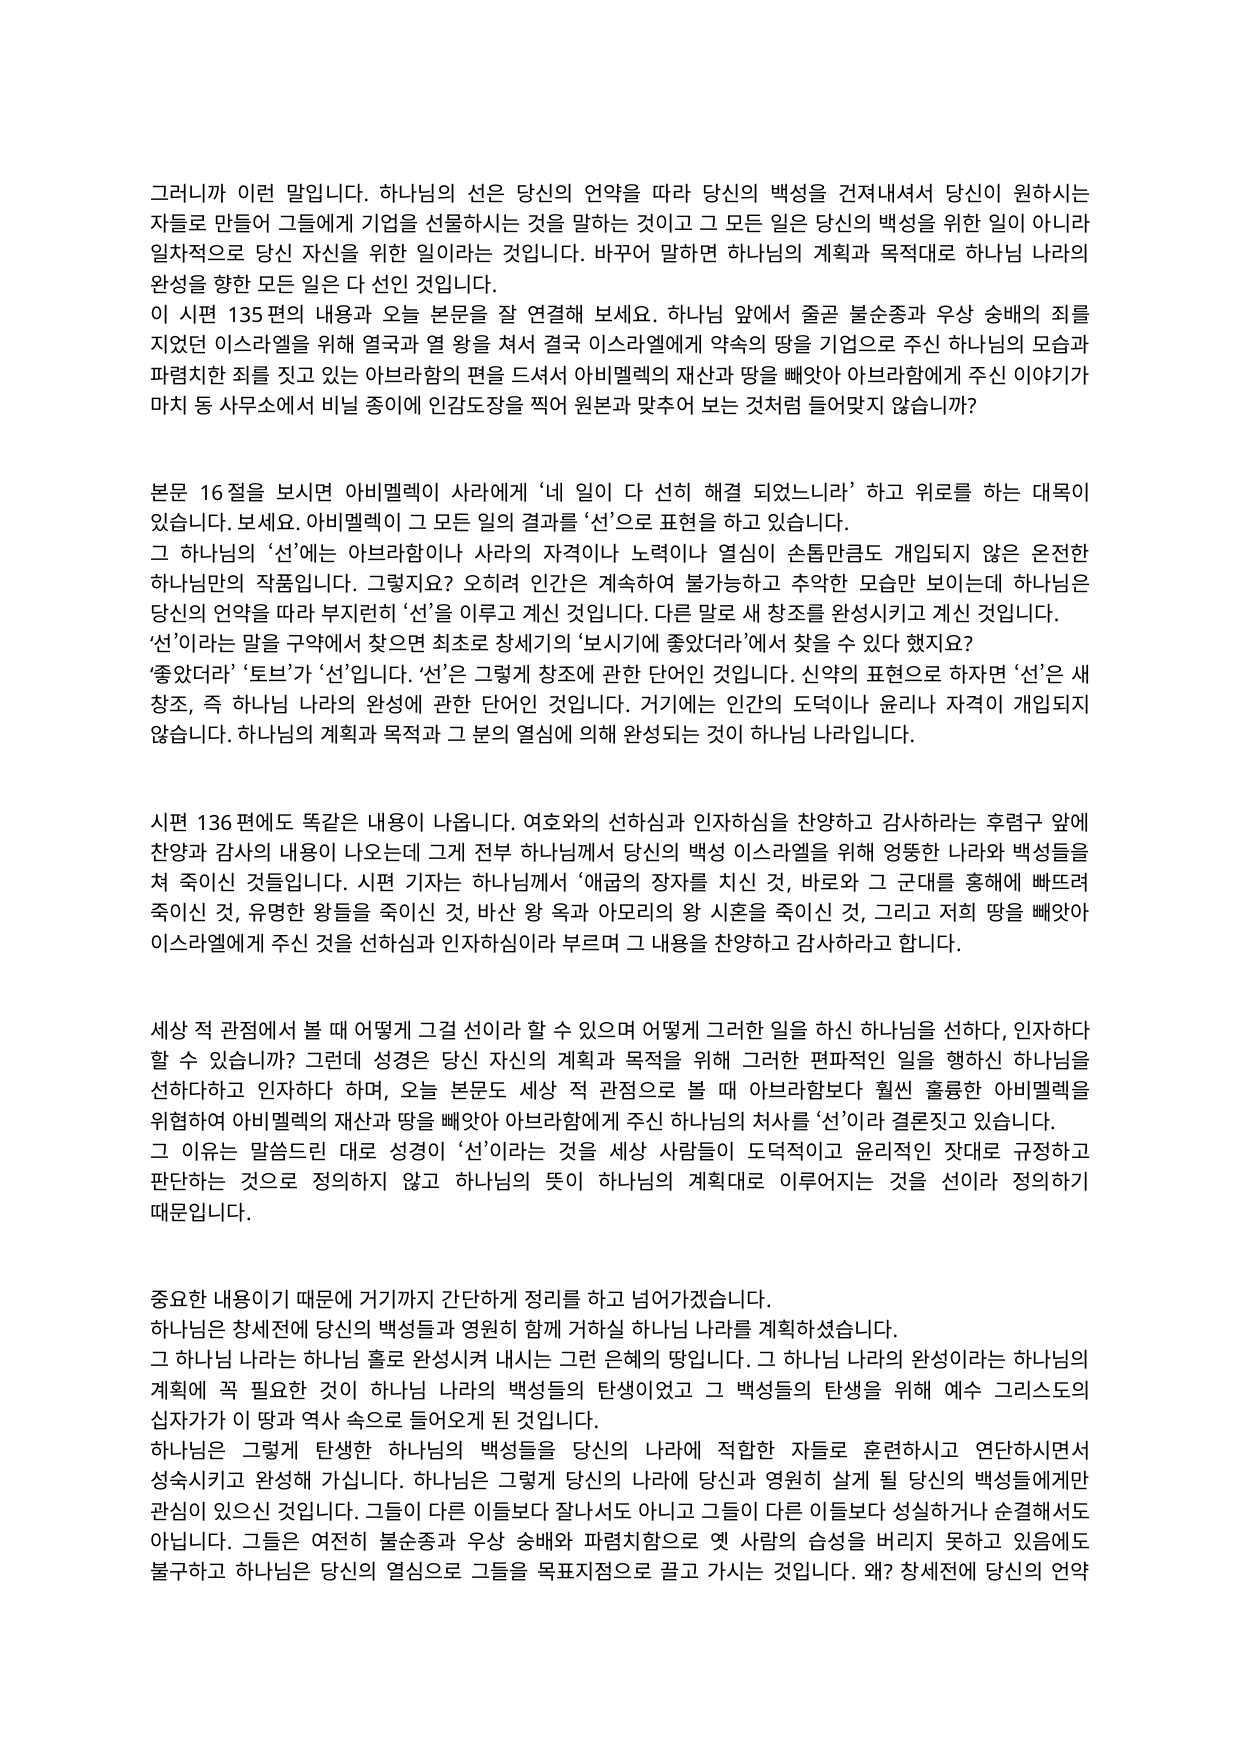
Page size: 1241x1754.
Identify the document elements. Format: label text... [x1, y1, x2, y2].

text 본문 16절을 보시면 아비멜렉이 사라에게 ‘네 일이 다 선히 해결 되었느니라’ 하고 위로를 하는 대목이 있습니다. 보세요. 아비멜렉이 그 모든 일의 결과를 ‘선’으로 표현을 하고 있습니다. [150, 476, 1090, 537]
text 그 하나님 나라는 하나님 홀로 완성시켜 내시는 그런 은혜의 땅입니다. 그 하나님 나라의 완성이라는 하나님의 계획에 꼭 필요한 것이 하나님 나라의 백성들의 탄생이었고 그 백성들의 탄생을 위해 예수 그리스도의 십자가가 이 땅과 역사 속으로 들어오게 된 것입니다. [150, 1344, 1090, 1434]
text ‘좋았더라’ ‘토브’가 ‘선’입니다. ‘선’은 그렇게 창조에 관한 단어인 것입니다. 신약의 표현으로 하자면 ‘선’은 새 창조, 즉 하나님 나라의 완성에 관한 단어인 것입니다. 거기에는 인간의 도덕이나 윤리나 자격이 개입되지 않습니다. 하나님의 계획과 목적과 그 분의 열심에 의해 완성되는 것이 하나님 나라입니다. [150, 658, 1090, 749]
text ‘선’이라는 말을 구약에서 찾으면 최초로 창세기의 ‘보시기에 좋았더라’에서 찾을 수 있다 했지요? [150, 628, 1090, 658]
text 그 하나님의 ‘선’에는 아브라함이나 사라의 자격이나 노력이나 열심이 손톱만큼도 개입되지 않은 온전한 하나님만의 작품입니다. 그렇지요? 오히려 인간은 계속하여 불가능하고 추악한 모습만 보이는데 하나님은 당신의 언약을 따라 부지런히 ‘선’을 이루고 계신 것입니다. 다른 말로 새 창조를 완성시키고 계신 것입니다. [150, 537, 1090, 628]
text 세상 적 관점에서 볼 때 어떻게 그걸 선이라 할 수 있으며 어떻게 그러한 일을 하신 하나님을 선하다, 인자하다 할 수 있습니까? 그런데 성경은 당신 자신의 계획과 목적을 위해 그러한 편파적인 일을 행하신 하나님을 선하다하고 인자하다 하며, 오늘 본문도 세상 적 관점으로 볼 때 아브라함보다 훨씬 훌륭한 아비멜렉을 위협하여 아비멜렉의 재산과 땅을 빼앗아 아브라함에게 주신 하나님의 처사를 ‘선’이라 결론짓고 있습니다. [150, 1014, 1090, 1135]
text 하나님은 창세전에 당신의 백성들과 영원히 함께 거하실 하나님 나라를 계획하셨습니다. [150, 1313, 1090, 1344]
text 그러니까 이런 말입니다. 하나님의 선은 당신의 언약을 따라 당신의 백성을 건져내셔서 당신이 원하시는 자들로 만들어 그들에게 기업을 선물하시는 것을 말하는 것이고 그 모든 일은 당신의 백성을 위한 일이 아니라 일차적으로 당신 자신을 위한 일이라는 것입니다. 바꾸어 말하면 하나님의 계획과 목적대로 하나님 나라의 완성을 향한 모든 일은 다 선인 것입니다. [150, 177, 1090, 298]
text 중요한 내용이기 때문에 거기까지 간단하게 정리를 하고 넘어가겠습니다. [150, 1283, 1090, 1313]
text 이 시편 135편의 내용과 오늘 본문을 잘 연결해 보세요. 하나님 앞에서 줄곧 불순종과 우상 숭배의 죄를 지었던 이스라엘을 위해 열국과 열 왕을 쳐서 결국 이스라엘에게 약속의 땅을 기업으로 주신 하나님의 모습과 파렴치한 죄를 짓고 있는 아브라함의 편을 드셔서 아비멜렉의 재산과 땅을 빼앗아 아브라함에게 주신 이야기가 마치 동 사무소에서 비닐 종이에 인감도장을 찍어 원본과 맞추어 보는 것처럼 들어맞지 않습니까? [150, 298, 1090, 419]
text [150, 1434, 1090, 1586]
text 그 이유는 말씀드린 대로 성경이 ‘선’이라는 것을 세상 사람들이 도덕적이고 윤리적인 잣대로 규정하고 판단하는 것으로 정의하지 않고 하나님의 뜻이 하나님의 계획대로 이루어지는 것을 선이라 정의하기 때문입니다. [150, 1135, 1090, 1226]
text 시편 136편에도 똑같은 내용이 나옵니다. 여호와의 선하심과 인자하심을 찬양하고 감사하라는 후렴구 앞에 찬양과 감사의 내용이 나오는데 그게 전부 하나님께서 당신의 백성 이스라엘을 위해 엉뚱한 나라와 백성들을 쳐 죽이신 것들입니다. 시편 기자는 하나님께서 ‘애굽의 장자를 치신 것, 바로와 그 군대를 홍해에 빠뜨려 죽이신 것, 유명한 왕들을 죽이신 것, 바산 왕 옥과 아모리의 왕 시혼을 죽이신 것, 그리고 저희 땅을 빼앗아 이스라엘에게 주신 것을 선하심과 인자하심이라 부르며 그 내용을 찬양하고 감사하라고 합니다. [150, 806, 1090, 957]
